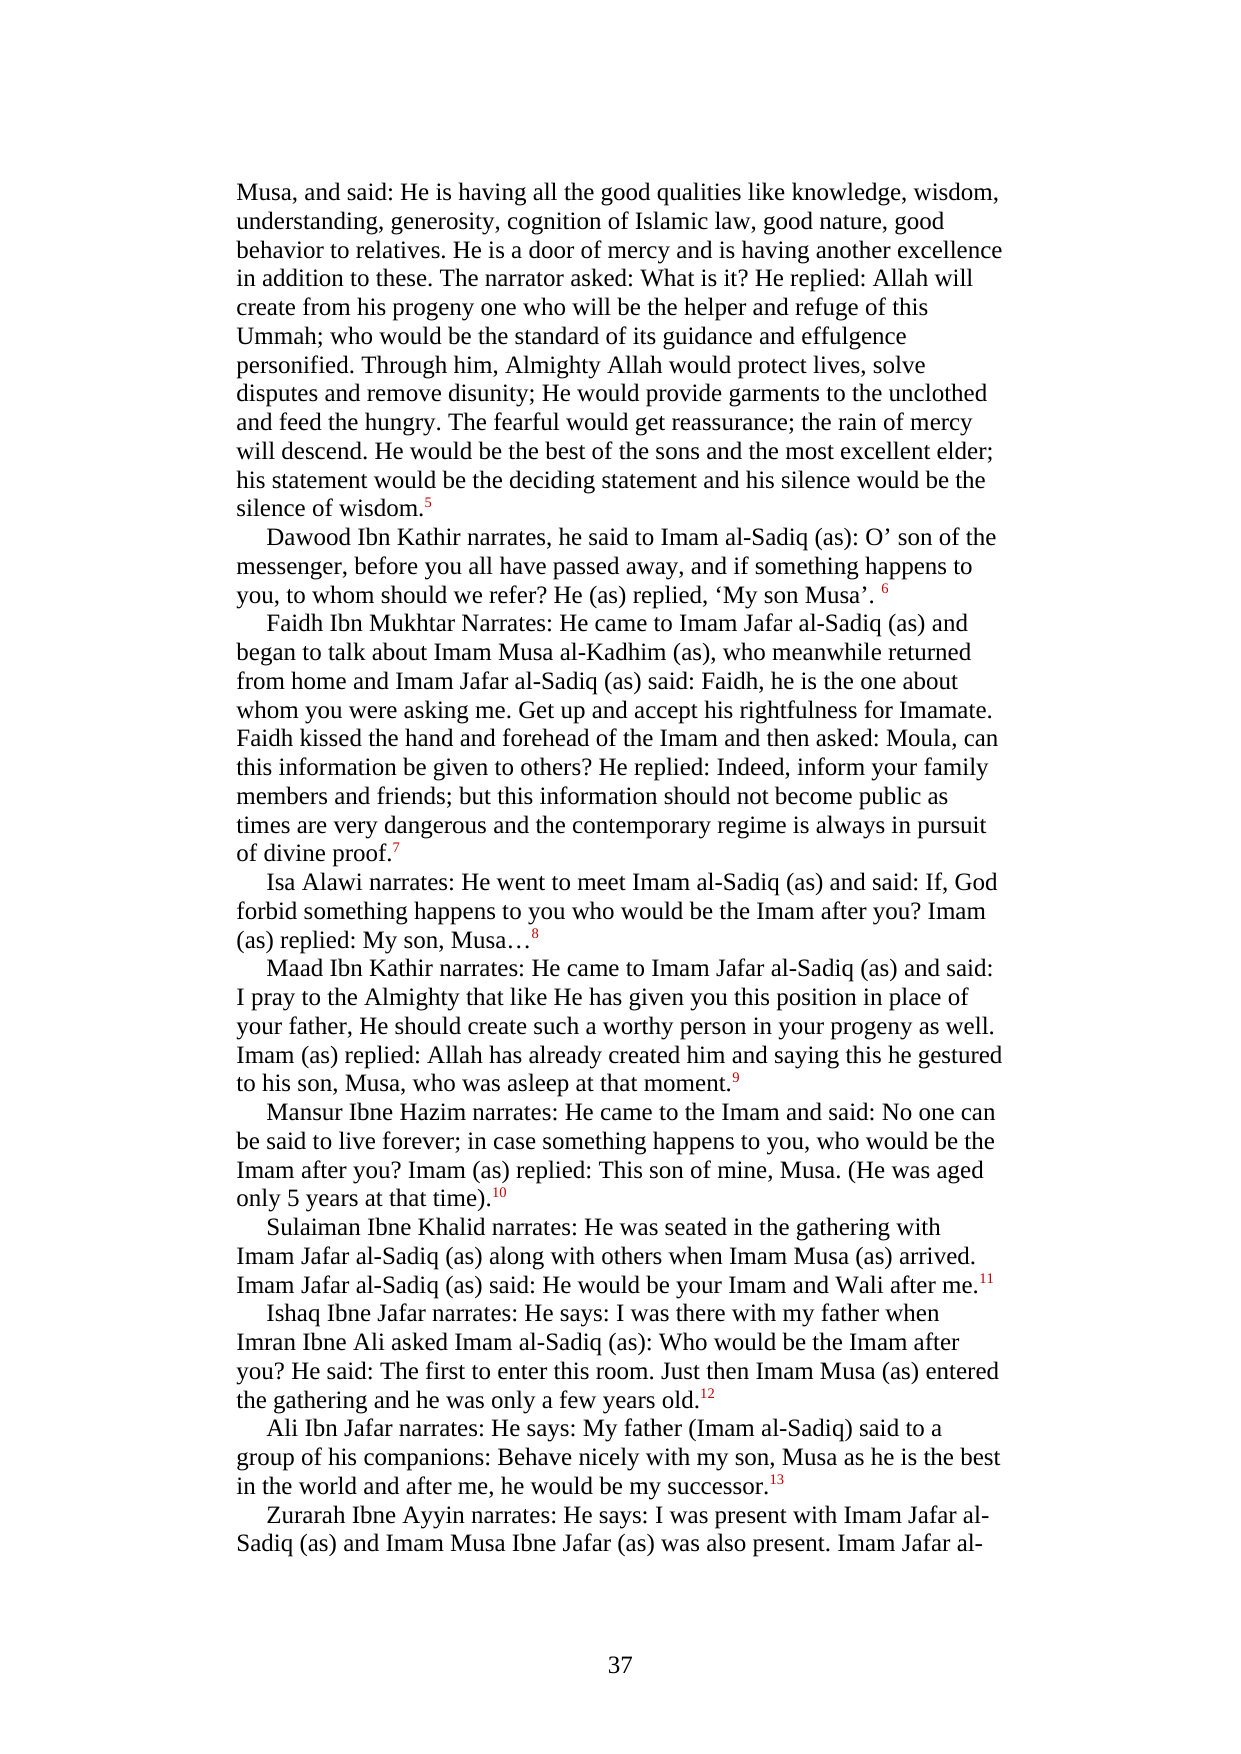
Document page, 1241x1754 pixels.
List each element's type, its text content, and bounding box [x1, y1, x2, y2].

text Maad Ibn Kathir narrates: He came to Imam Jafar al-Sadiq (as) and said: I pray to the Almighty that like He has given you this position in place of your father, He should create such a worthy person in your progeny as well. Imam (as) replied: Allah has already created him and saying this he gestured to his son, Musa, who was asleep at that moment.9 [236, 953, 1004, 1097]
text Sulaiman Ibne Khalid narrates: He was seated in the gathering with Imam Jafar al-Sadiq (as) along with others when Imam Musa (as) arrived. Imam Jafar al-Sadiq (as) said: He would be your Imam and Wali after me.11 [236, 1212, 1004, 1298]
text Ishaq Ibne Jafar narrates: He says: I was there with my father when Imran Ibne Ali asked Imam al-Sadiq (as): Who would be the Imam after you? He said: The first to enter this room. Just then Imam Musa (as) entered the gathering and he was only a few years old.12 [236, 1298, 1004, 1413]
text Isa Alawi narrates: He went to meet Imam al-Sadiq (as) and said: If, God forbid something happens to you who would be the Imam after you? Imam (as) replied: My son, Musa…8 [236, 867, 1004, 953]
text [236, 1500, 1004, 1557]
text Ali Ibn Jafar narrates: He says: My father (Imam al-Sadiq) said to a group of his companions: Behave nicely with my son, Musa as he is the best in the world and after me, he would be my successor.13 [236, 1413, 1004, 1500]
text Dawood Ibn Kathir narrates, he said to Imam al-Sadiq (as): O’ son of the messenger, before you all have passed away, and if something happens to you, to whom should we refer? He (as) replied, ‘My son Musa’. 6 [236, 522, 1004, 608]
text Mansur Ibne Hazim narrates: He came to the Imam and said: No one can be said to live forever; in case something happens to you, who would be the Imam after you? Imam (as) replied: This son of mine, Musa. (He was aged only 5 years at that time).10 [236, 1097, 1004, 1212]
text Faidh Ibn Mukhtar Narrates: He came to Imam Jafar al-Sadiq (as) and began to talk about Imam Musa al-Kadhim (as), who meanwhile returned from home and Imam Jafar al-Sadiq (as) said: Faidh, he is the one about whom you were asking me. Get up and accept his rightfulness for Imamate. Faidh kissed the hand and forehead of the Imam and then asked: Moula, can this information be given to others? He replied: Indeed, inform your family members and friends; but this information should not become public as times are very dangerous and the contemporary regime is always in pursuit of divine proof.7 [236, 608, 1004, 867]
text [236, 177, 1004, 522]
